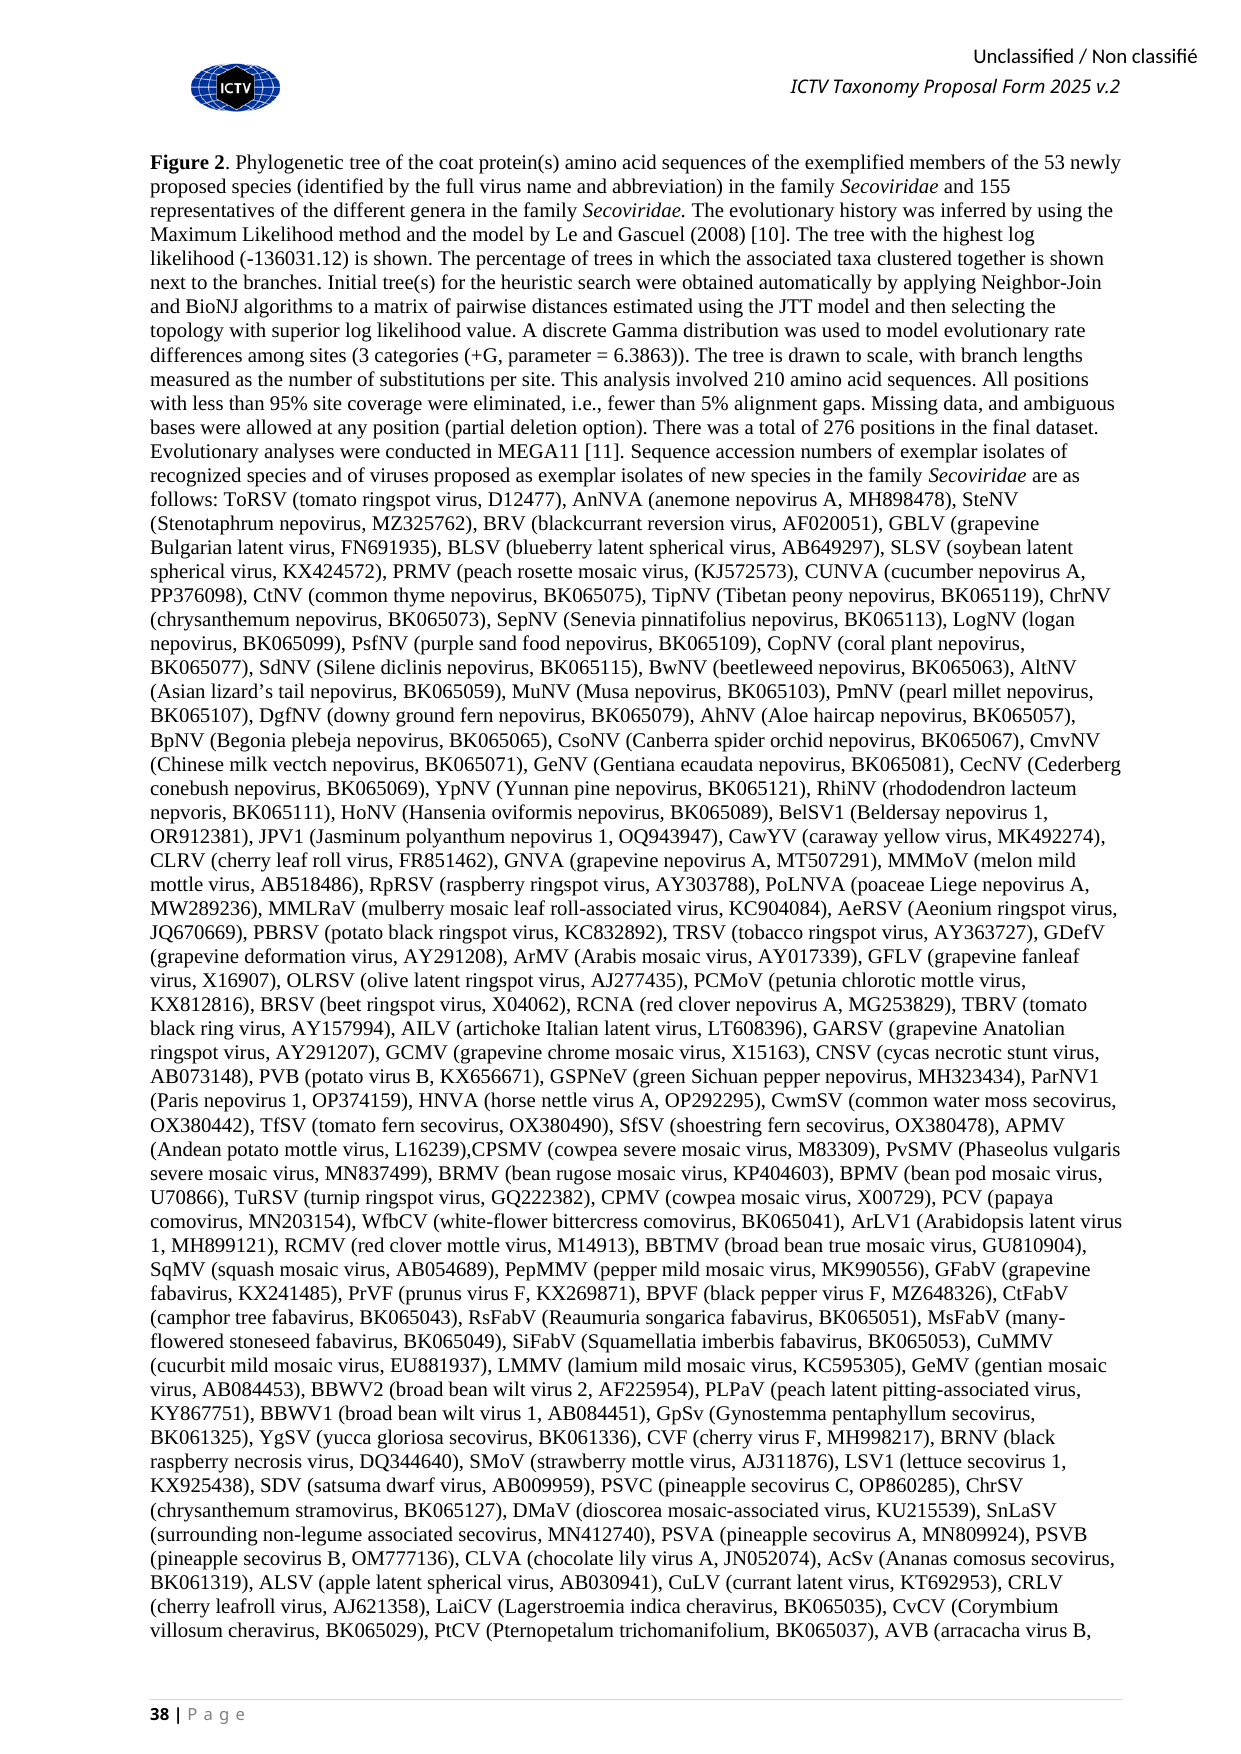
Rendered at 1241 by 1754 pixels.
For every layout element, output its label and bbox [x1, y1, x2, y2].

text [150, 150, 1122, 1642]
picture [190, 56, 282, 113]
